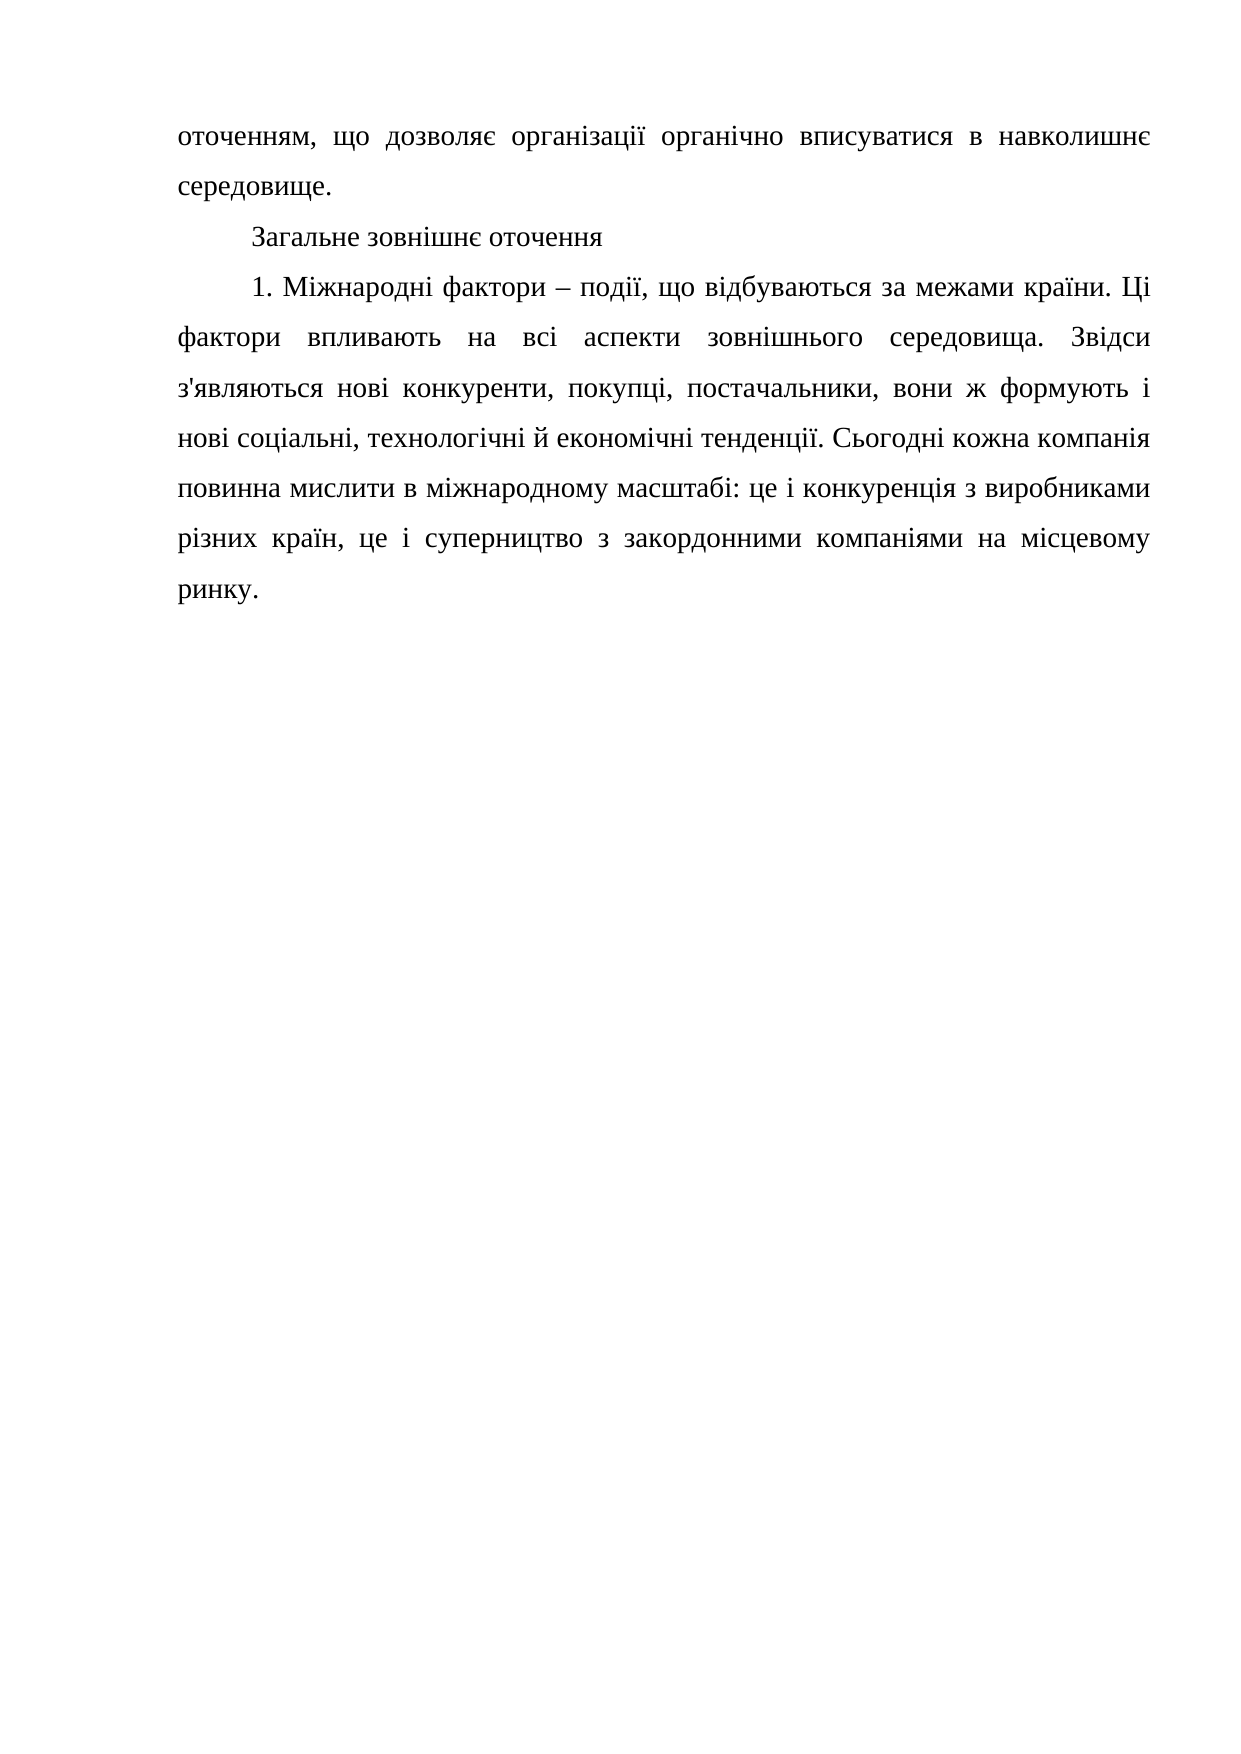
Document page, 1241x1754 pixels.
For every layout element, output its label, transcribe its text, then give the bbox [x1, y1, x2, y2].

text 1. Міжнародні фактори – події, що відбуваються за межами країни. Ці фактори впливають на всі аспекти зовнішнього середовища. Звідси з'являються нові конкуренти, покупці, постачальники, вони ж формують і нові соціальні, технологічні й економічні тенденції. Сьогодні кожна компанія повинна мислити в міжнародному масштабі: це і конкуренція з виробниками різних країн, це і суперництво з закордонними компаніями на місцевому ринку. [177, 269, 1152, 604]
text Загальне зовнішнє оточення [177, 219, 1152, 252]
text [177, 118, 1152, 202]
